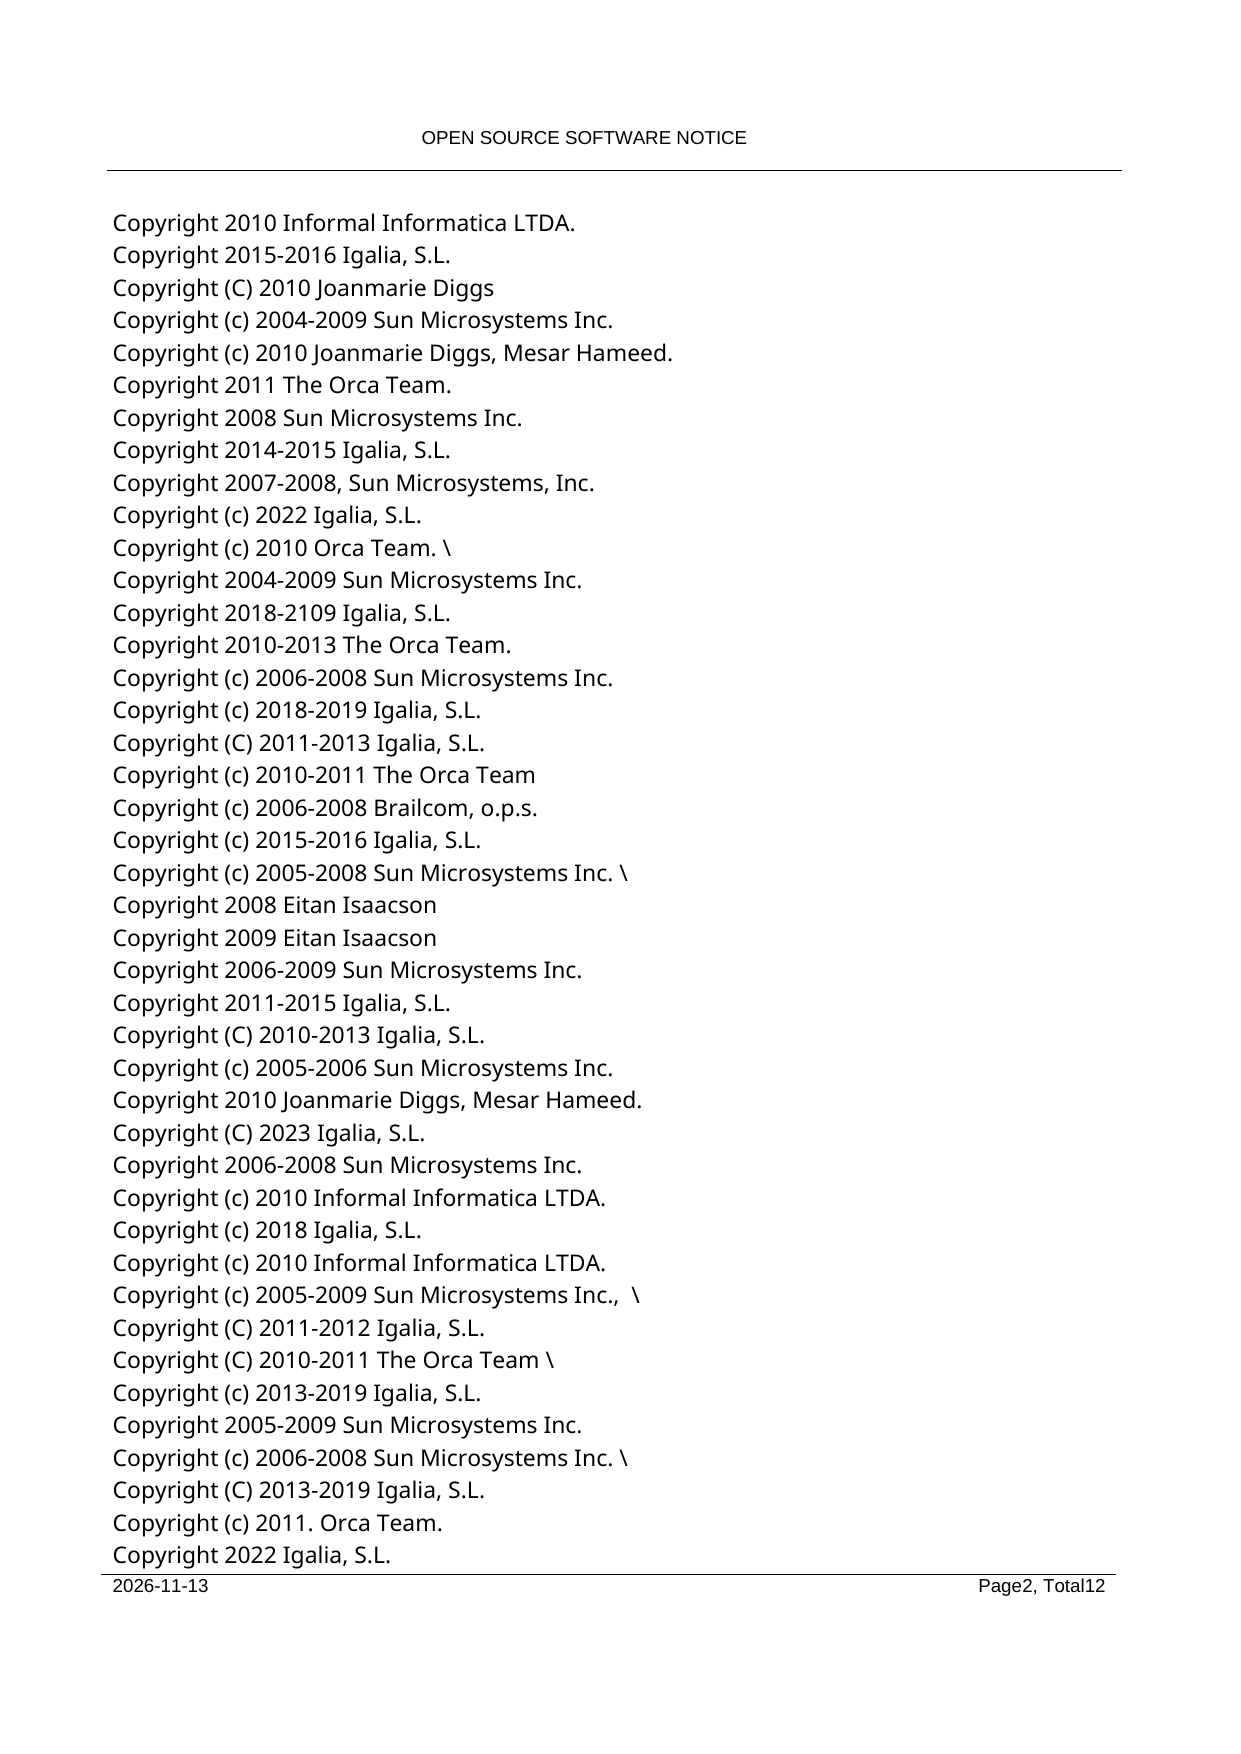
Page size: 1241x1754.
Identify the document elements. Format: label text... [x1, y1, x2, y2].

text Copyright (c) 2015-2016 Igalia, S.L. [112, 824, 1128, 856]
text Copyright (C) 2023 Igalia, S.L. [112, 1116, 1128, 1149]
text Copyright (c) 2018-2019 Igalia, S.L. [112, 694, 1128, 726]
text Copyright (c) 2005-2009 Sun Microsystems Inc., \ [112, 1279, 1128, 1311]
text Copyright (c) 2010 Orca Team. \ [112, 531, 1128, 564]
text Copyright (c) 2005-2006 Sun Microsystems Inc. [112, 1051, 1128, 1084]
text Copyright (c) 2006-2008 Sun Microsystems Inc. [112, 661, 1128, 694]
text Copyright (c) 2004-2009 Sun Microsystems Inc. [112, 304, 1128, 336]
text Copyright 2022 Igalia, S.L. [112, 1539, 1128, 1571]
text Copyright (C) 2010-2013 Igalia, S.L. [112, 1019, 1128, 1051]
text Copyright 2015-2016 Igalia, S.L. [112, 239, 1128, 271]
text Copyright (C) 2011-2013 Igalia, S.L. [112, 726, 1128, 759]
text Copyright (C) 2010-2011 The Orca Team \ [112, 1344, 1128, 1376]
text Copyright (C) 2010 Joanmarie Diggs [112, 271, 1128, 304]
text Copyright 2010 Joanmarie Diggs, Mesar Hameed. [112, 1084, 1128, 1116]
text Copyright (c) 2018 Igalia, S.L. [112, 1214, 1128, 1246]
text Copyright (c) 2010 Joanmarie Diggs, Mesar Hameed. [112, 336, 1128, 369]
text Copyright 2005-2009 Sun Microsystems Inc. [112, 1409, 1128, 1441]
text Copyright 2008 Eitan Isaacson [112, 889, 1128, 921]
text Copyright (c) 2010 Informal Informatica LTDA. [112, 1246, 1128, 1279]
text Copyright (c) 2011. Orca Team. [112, 1506, 1128, 1539]
text Copyright (C) 2011-2012 Igalia, S.L. [112, 1311, 1128, 1344]
text Copyright (c) 2006-2008 Sun Microsystems Inc. \ [112, 1441, 1128, 1474]
text Copyright (c) 2013-2019 Igalia, S.L. [112, 1376, 1128, 1409]
text Copyright 2014-2015 Igalia, S.L. [112, 434, 1128, 466]
text Copyright 2009 Eitan Isaacson [112, 921, 1128, 954]
text Copyright 2004-2009 Sun Microsystems Inc. [112, 564, 1128, 596]
text Copyright 2018-2109 Igalia, S.L. [112, 596, 1128, 629]
text Copyright (c) 2010 Informal Informatica LTDA. [112, 1181, 1128, 1214]
text Copyright (c) 2010-2011 The Orca Team [112, 759, 1128, 791]
text Copyright (C) 2013-2019 Igalia, S.L. [112, 1474, 1128, 1506]
text Copyright 2006-2008 Sun Microsystems Inc. [112, 1149, 1128, 1181]
text Copyright 2011 The Orca Team. [112, 369, 1128, 401]
text Copyright 2007-2008, Sun Microsystems, Inc. [112, 466, 1128, 499]
text Copyright (c) 2005-2008 Sun Microsystems Inc. \ [112, 856, 1128, 889]
text Copyright 2008 Sun Microsystems Inc. [112, 401, 1128, 434]
text Copyright 2010 Informal Informatica LTDA. [112, 206, 1128, 239]
text Copyright (c) 2006-2008 Brailcom, o.p.s. [112, 791, 1128, 824]
text Copyright 2006-2009 Sun Microsystems Inc. [112, 954, 1128, 986]
text Copyright (c) 2022 Igalia, S.L. [112, 499, 1128, 531]
text Copyright 2010-2013 The Orca Team. [112, 629, 1128, 661]
text Copyright 2011-2015 Igalia, S.L. [112, 986, 1128, 1019]
